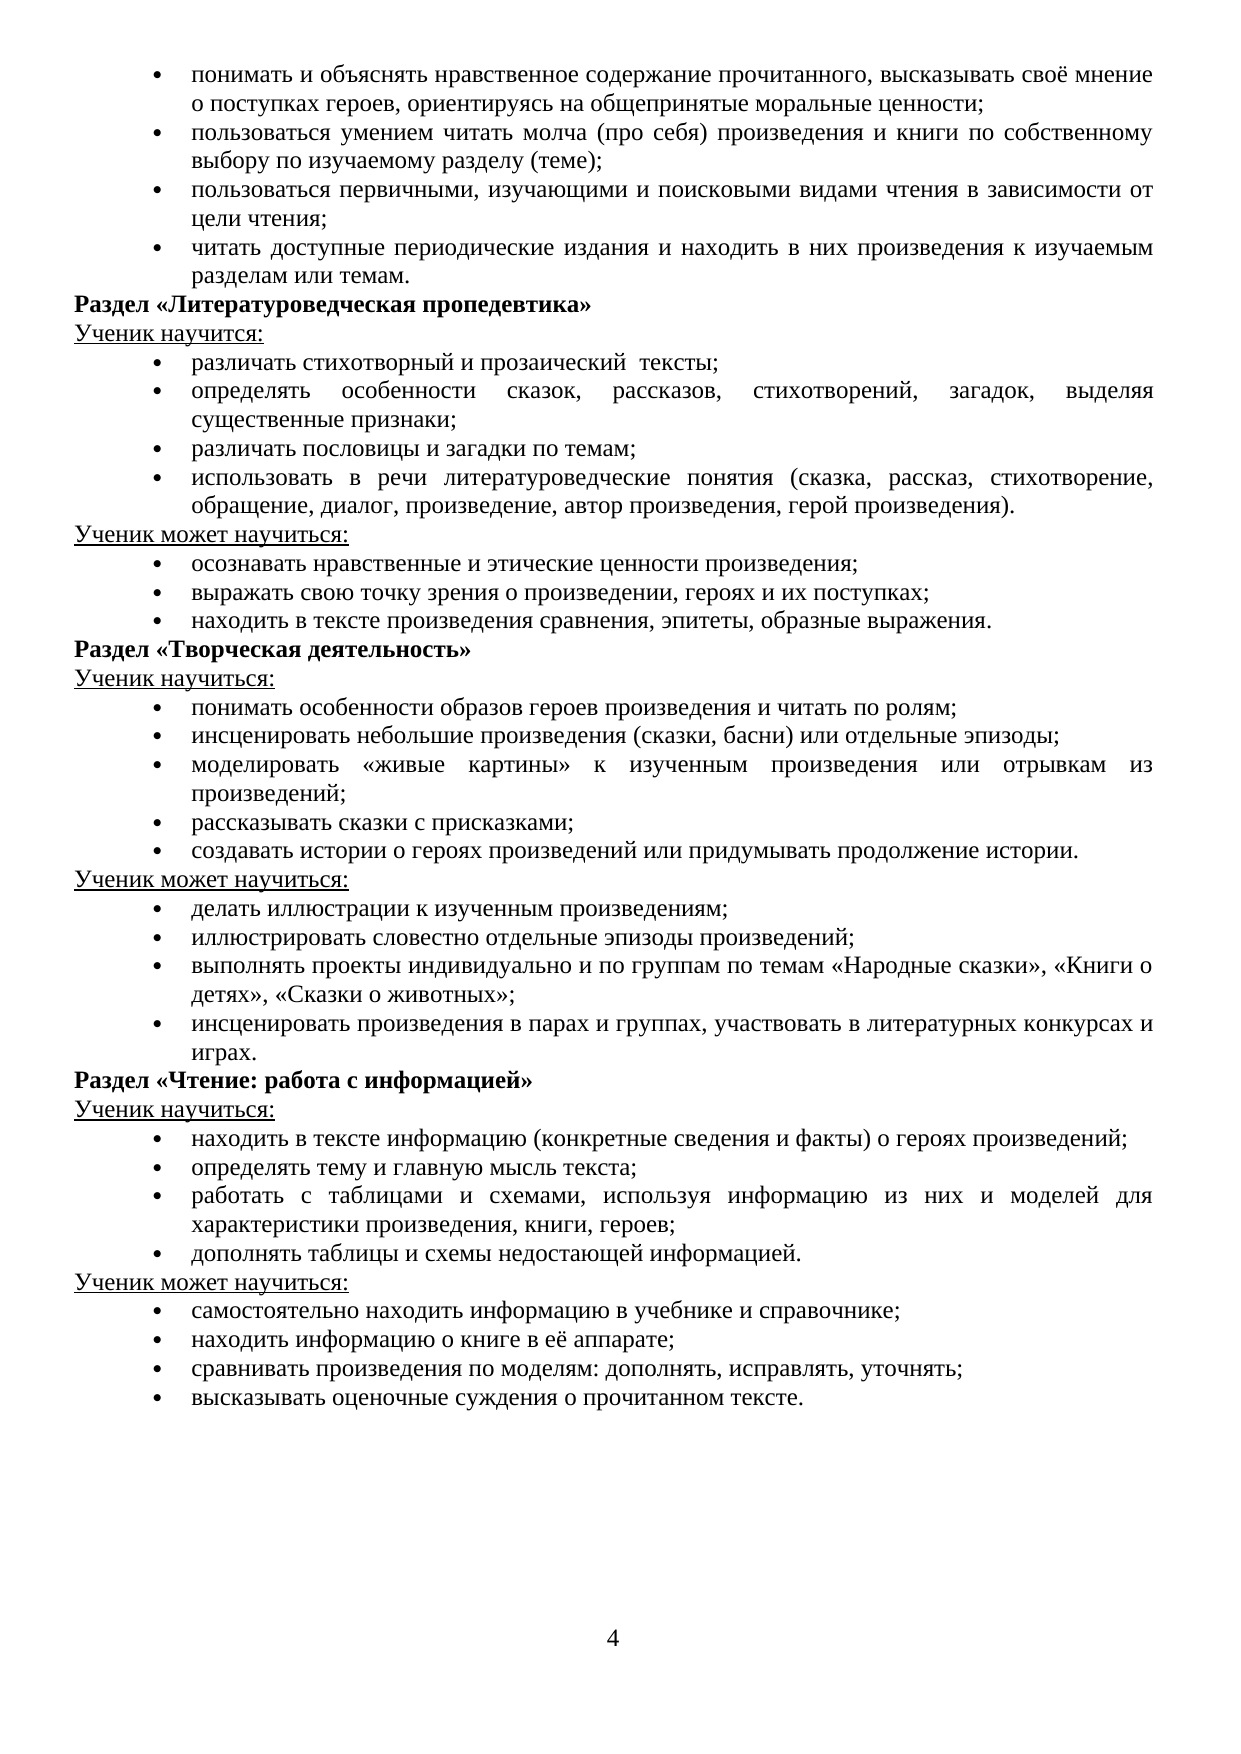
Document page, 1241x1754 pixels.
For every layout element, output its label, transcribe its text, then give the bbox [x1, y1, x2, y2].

text Ученик может научиться: [74, 1267, 1154, 1295]
text Раздел «Чтение: работа с информацией» [74, 1065, 1154, 1094]
list понимать и объяснять нравственное содержание прочитанного, высказывать своё мнение о поступках героев, ориентируясь на общепринятые моральные ценности; [153, 59, 1154, 117]
text Ученик может научиться: [74, 519, 1154, 548]
list выражать свою точку зрения о произведении, героях и их поступках; [153, 577, 1154, 605]
list иллюстрировать словестно отдельные эпизоды произведений; [153, 922, 1154, 950]
list определять тему и главную мысль текста; [153, 1152, 1154, 1180]
list рассказывать сказки с присказками; [153, 807, 1154, 835]
list определять особенности сказок, рассказов, стихотворений, загадок, выделяя существенные признаки; [153, 375, 1154, 433]
list понимать особенности образов героев произведения и читать по ролям; [153, 692, 1154, 720]
list использовать в речи литературоведческие понятия (сказка, рассказ, стихотворение, обращение, диалог, произведение, автор произведения, герой произведения). [153, 462, 1154, 519]
list читать доступные периодические издания и находить в них произведения к изучаемым разделам или темам. [153, 232, 1154, 289]
list различать стихотворный и прозаический тексты; [153, 347, 1154, 375]
list сравнивать произведения по моделям: дополнять, исправлять, уточнять; [153, 1353, 1154, 1382]
list инсценировать произведения в парах и группах, участвовать в литературных конкурсах и играх. [153, 1008, 1154, 1065]
list пользоваться умением читать молча (про себя) произведения и книги по собственному выбору по изучаемому разделу (теме); [153, 117, 1154, 174]
list создавать истории о героях произведений или придумывать продолжение истории. [153, 835, 1154, 864]
list инсценировать небольшие произведения (сказки, басни) или отдельные эпизоды; [153, 720, 1154, 749]
list пользоваться первичными, изучающими и поисковыми видами чтения в зависимости от цели чтения; [153, 174, 1154, 232]
text Ученик научится: [74, 318, 1154, 347]
list работать с таблицами и схемами, используя информацию из них и моделей для характеристики произведения, книги, героев; [153, 1180, 1154, 1238]
list моделировать «живые картины» к изученным произведения или отрывкам из произведений; [153, 749, 1154, 807]
list самостоятельно находить информацию в учебнике и справочнике; [153, 1295, 1154, 1324]
list находить в тексте произведения сравнения, эпитеты, образные выражения. [153, 605, 1154, 634]
text Ученик научиться: [74, 1094, 1154, 1123]
text Ученик может научиться: [74, 864, 1154, 893]
list высказывать оценочные суждения о прочитанном тексте. [153, 1382, 1154, 1410]
list выполнять проекты индивидуально и по группам по темам «Народные сказки», «Книги о детях», «Сказки о животных»; [153, 950, 1154, 1008]
list находить информацию о книге в её аппарате; [153, 1324, 1154, 1353]
list осознавать нравственные и этические ценности произведения; [153, 548, 1154, 577]
list находить в тексте информацию (конкретные сведения и факты) о героях произведений; [153, 1123, 1154, 1152]
list дополнять таблицы и схемы недостающей информацией. [153, 1238, 1154, 1267]
text Ученик научиться: [74, 663, 1154, 692]
list различать пословицы и загадки по темам; [153, 433, 1154, 462]
list делать иллюстрации к изученным произведениям; [153, 893, 1154, 922]
text Раздел «Литературоведческая пропедевтика» [74, 289, 1154, 318]
text Раздел «Творческая деятельность» [74, 634, 1154, 663]
